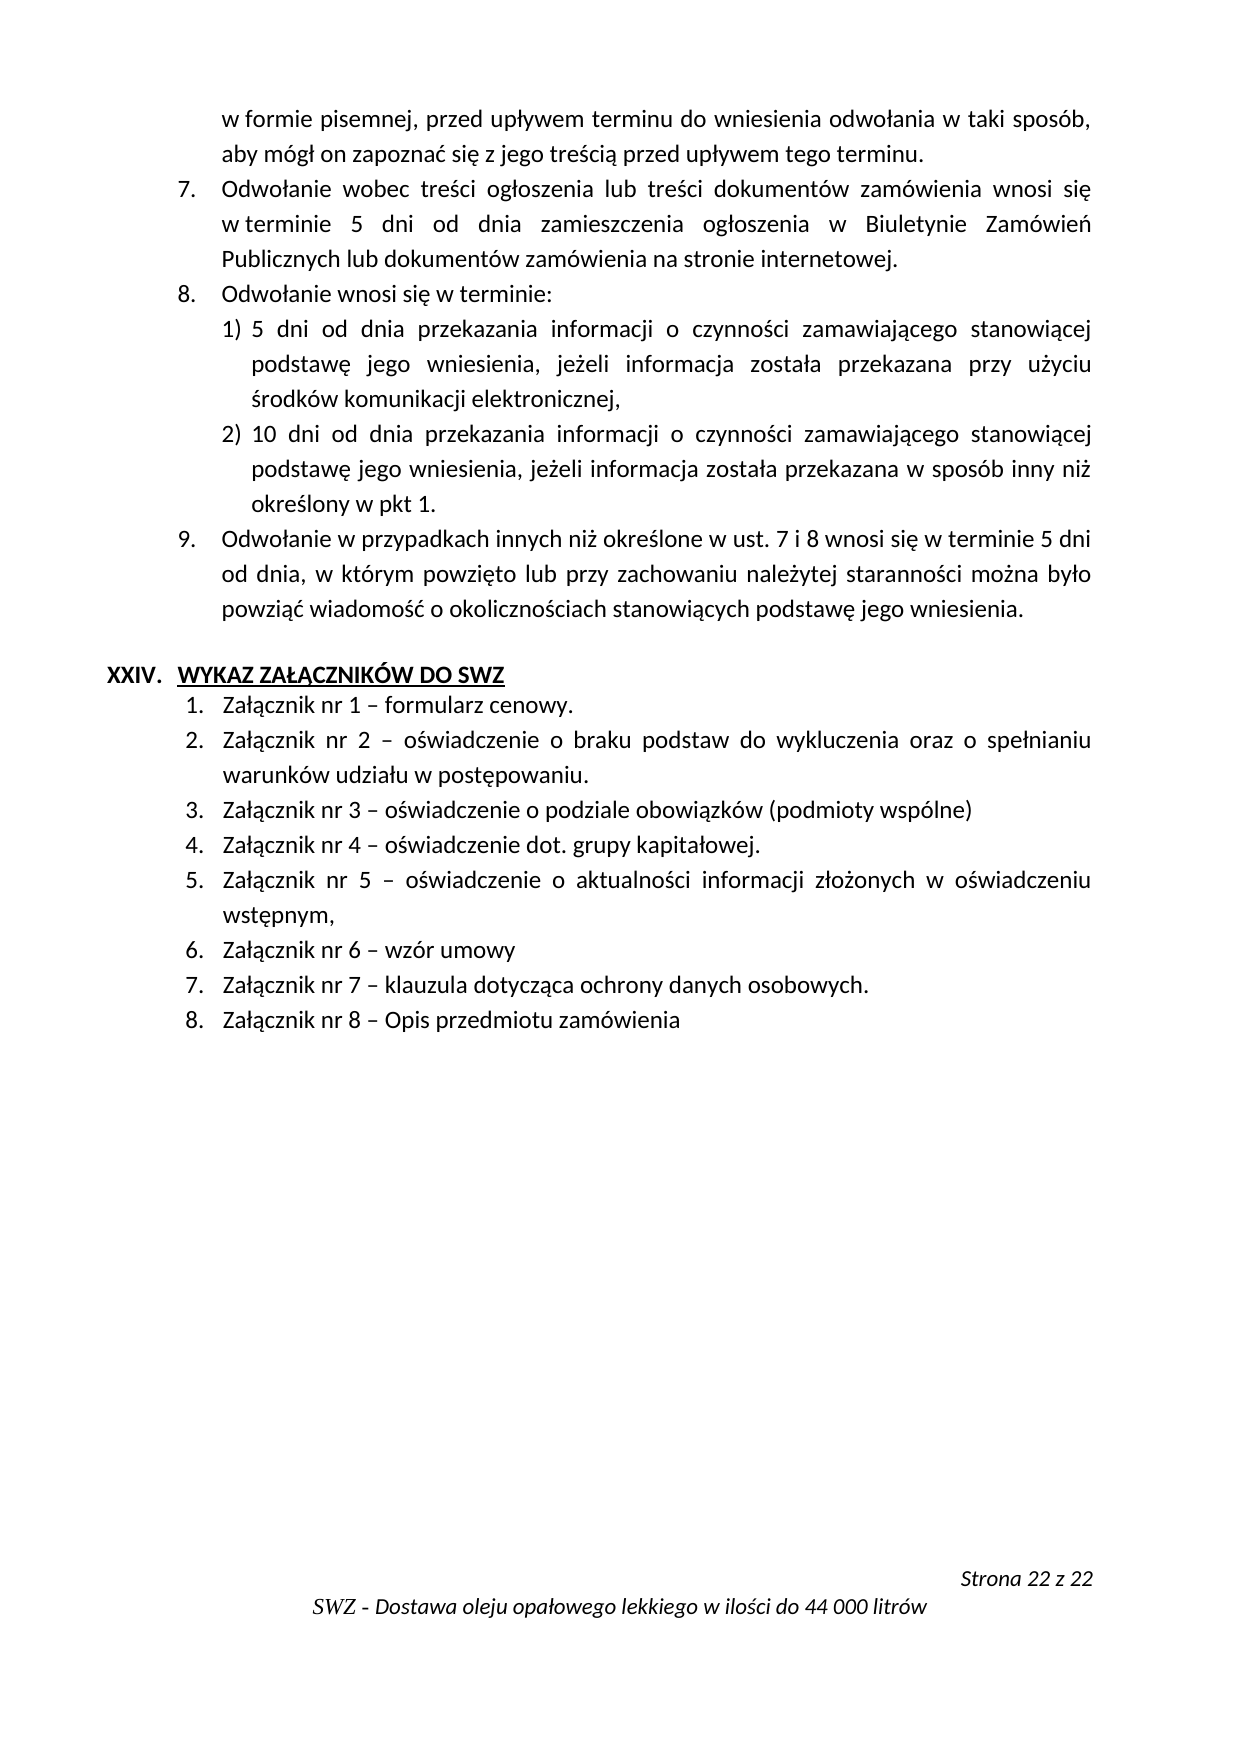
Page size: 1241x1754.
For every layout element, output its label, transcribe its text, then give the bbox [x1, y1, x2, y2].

list Załącznik nr 4 – oświadczenie dot. grupy kapitałowej. [185, 829, 1093, 860]
list Załącznik nr 1 – formularz cenowy. [185, 689, 1093, 720]
list WYKAZ ZAŁĄCZNIKÓW DO SWZ [162, 659, 1093, 689]
list 5 dni od dnia przekazania informacji o czynności zamawiającego stanowiącej podstawę jego wniesienia, jeżeli informacja została przekazana przy użyciu środków komunikacji elektronicznej, [221, 313, 1093, 414]
list Załącznik nr 2 – oświadczenie o braku podstaw do wykluczenia oraz o spełnianiu warunków udziału w postępowaniu. [185, 724, 1093, 790]
list Odwołanie wnosi się w terminie: [177, 278, 1093, 309]
list Załącznik nr 8 – Opis przedmiotu zamówienia [185, 1004, 1093, 1035]
list Odwołanie wobec treści ogłoszenia lub treści dokumentów zamówienia wnosi się w terminie 5 dni od dnia zamieszczenia ogłoszenia w Biuletynie Zamówień Publicznych lub dokumentów zamówienia na stronie internetowej. [177, 173, 1093, 274]
list Odwołanie w przypadkach innych niż określone w ust. 7 i 8 wnosi się w terminie 5 dni od dnia, w którym powzięto lub przy zachowaniu należytej staranności można było powziąć wiadomość o okolicznościach stanowiących podstawę jego wniesienia. [177, 523, 1093, 624]
list Załącznik nr 7 – klauzula dotycząca ochrony danych osobowych. [185, 969, 1093, 1000]
list 10 dni od dnia przekazania informacji o czynności zamawiającego stanowiącej podstawę jego wniesienia, jeżeli informacja została przekazana w sposób inny niż określony w pkt 1. [221, 418, 1093, 519]
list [177, 103, 1093, 169]
list Załącznik nr 3 – oświadczenie o podziale obowiązków (podmioty wspólne) [185, 794, 1093, 825]
list Załącznik nr 6 – wzór umowy [185, 934, 1093, 965]
list Załącznik nr 5 – oświadczenie o aktualności informacji złożonych w oświadczeniu wstępnym, [185, 864, 1093, 930]
